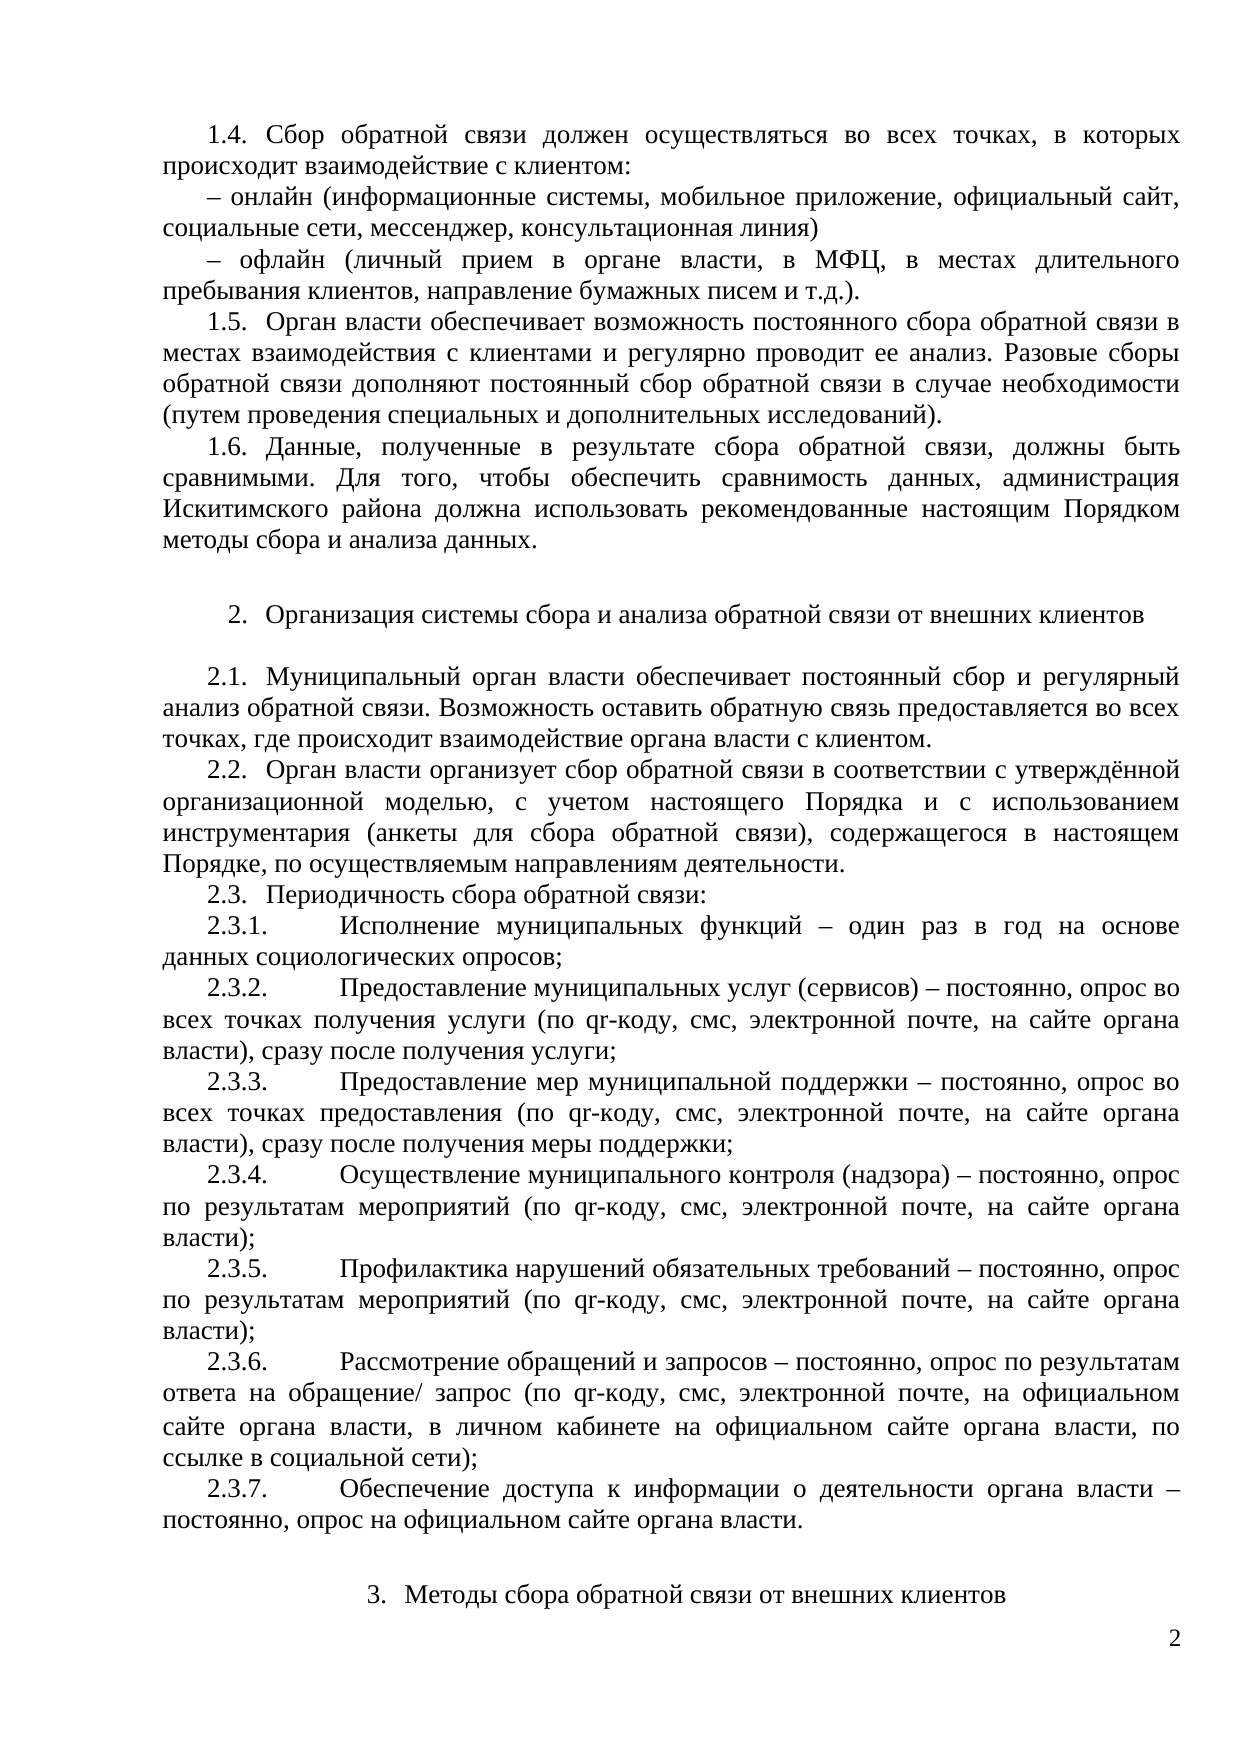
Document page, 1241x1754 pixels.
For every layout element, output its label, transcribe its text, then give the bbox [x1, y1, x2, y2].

list Исполнение муниципальных функций – один раз в год на основе данных социологических опросов; [162, 909, 1181, 972]
list Обеспечение доступа к информации о деятельности органа власти – постоянно, опрос на официальном сайте органа власти. [162, 1472, 1181, 1534]
list – онлайн (информационные системы, мобильное приложение, официальный сайт, социальные сети, мессенджер, консультационная линия) [162, 180, 1181, 243]
list Орган власти организует сбор обратной связи в соответствии с утверждённой организационной моделью, с учетом настоящего Порядка и с использованием инструментария (анкеты для сбора обратной связи), содержащегося в настоящем Порядке, по осуществляемым направлениям деятельности. [162, 753, 1181, 878]
list Данные, полученные в результате сбора обратной связи, должны быть сравнимыми. Для того, чтобы обеспечить сравнимость данных, администрация Искитимского района должна использовать рекомендованные настоящим Порядком методы сбора и анализа данных. [162, 429, 1181, 554]
list – офлайн (личный прием в органе власти, в МФЦ, в местах длительного пребывания клиентов, направление бумажных писем и т.д.). [162, 243, 1181, 305]
list Предоставление муниципальных услуг (сервисов) – постоянно, опрос во всех точках получения услуги (по qr-коду, смс, электронной почте, на сайте органа власти), сразу после получения услуги; [162, 972, 1181, 1065]
list Предоставление мер муниципальной поддержки – постоянно, опрос во всех точках предоставления (по qr-коду, смс, электронной почте, на сайте органа власти), сразу после получения меры поддержки; [162, 1065, 1181, 1158]
list Периодичность сбора обратной связи: [162, 878, 1181, 909]
list Осуществление муниципального контроля (надзора) – постоянно, опрос по результатам мероприятий (по qr-коду, смс, электронной почте, на сайте органа власти); [162, 1158, 1181, 1252]
list Орган власти обеспечивает возможность постоянного сбора обратной связи в местах взаимодействия с клиентами и регулярно проводит ее анализ. Разовые сборы обратной связи дополняют постоянный сбор обратной связи в случае необходимости (путем проведения специальных и дополнительных исследований). [162, 305, 1181, 429]
list Рассмотрение обращений и запросов – постоянно, опрос по результатам ответа на обращение/ запрос (по qr-коду, смс, электронной почте, на официальном сайте органа власти, в личном кабинете на официальном сайте органа власти, по ссылке в социальной сети); [162, 1345, 1181, 1472]
list Организация системы сбора и анализа обратной связи от внешних клиентов [192, 598, 1181, 629]
list Сбор обратной связи должен осуществляться во всех точках, в которых происходит взаимодействие с клиентом: [162, 118, 1181, 180]
list Методы сбора обратной связи от внешних клиентов [192, 1578, 1181, 1609]
list Профилактика нарушений обязательных требований – постоянно, опрос по результатам мероприятий (по qr-коду, смс, электронной почте, на сайте органа власти); [162, 1252, 1181, 1345]
list Муниципальный орган власти обеспечивает постоянный сбор и регулярный анализ обратной связи. Возможность оставить обратную связь предоставляется во всех точках, где происходит взаимодействие органа власти с клиентом. [162, 660, 1181, 753]
